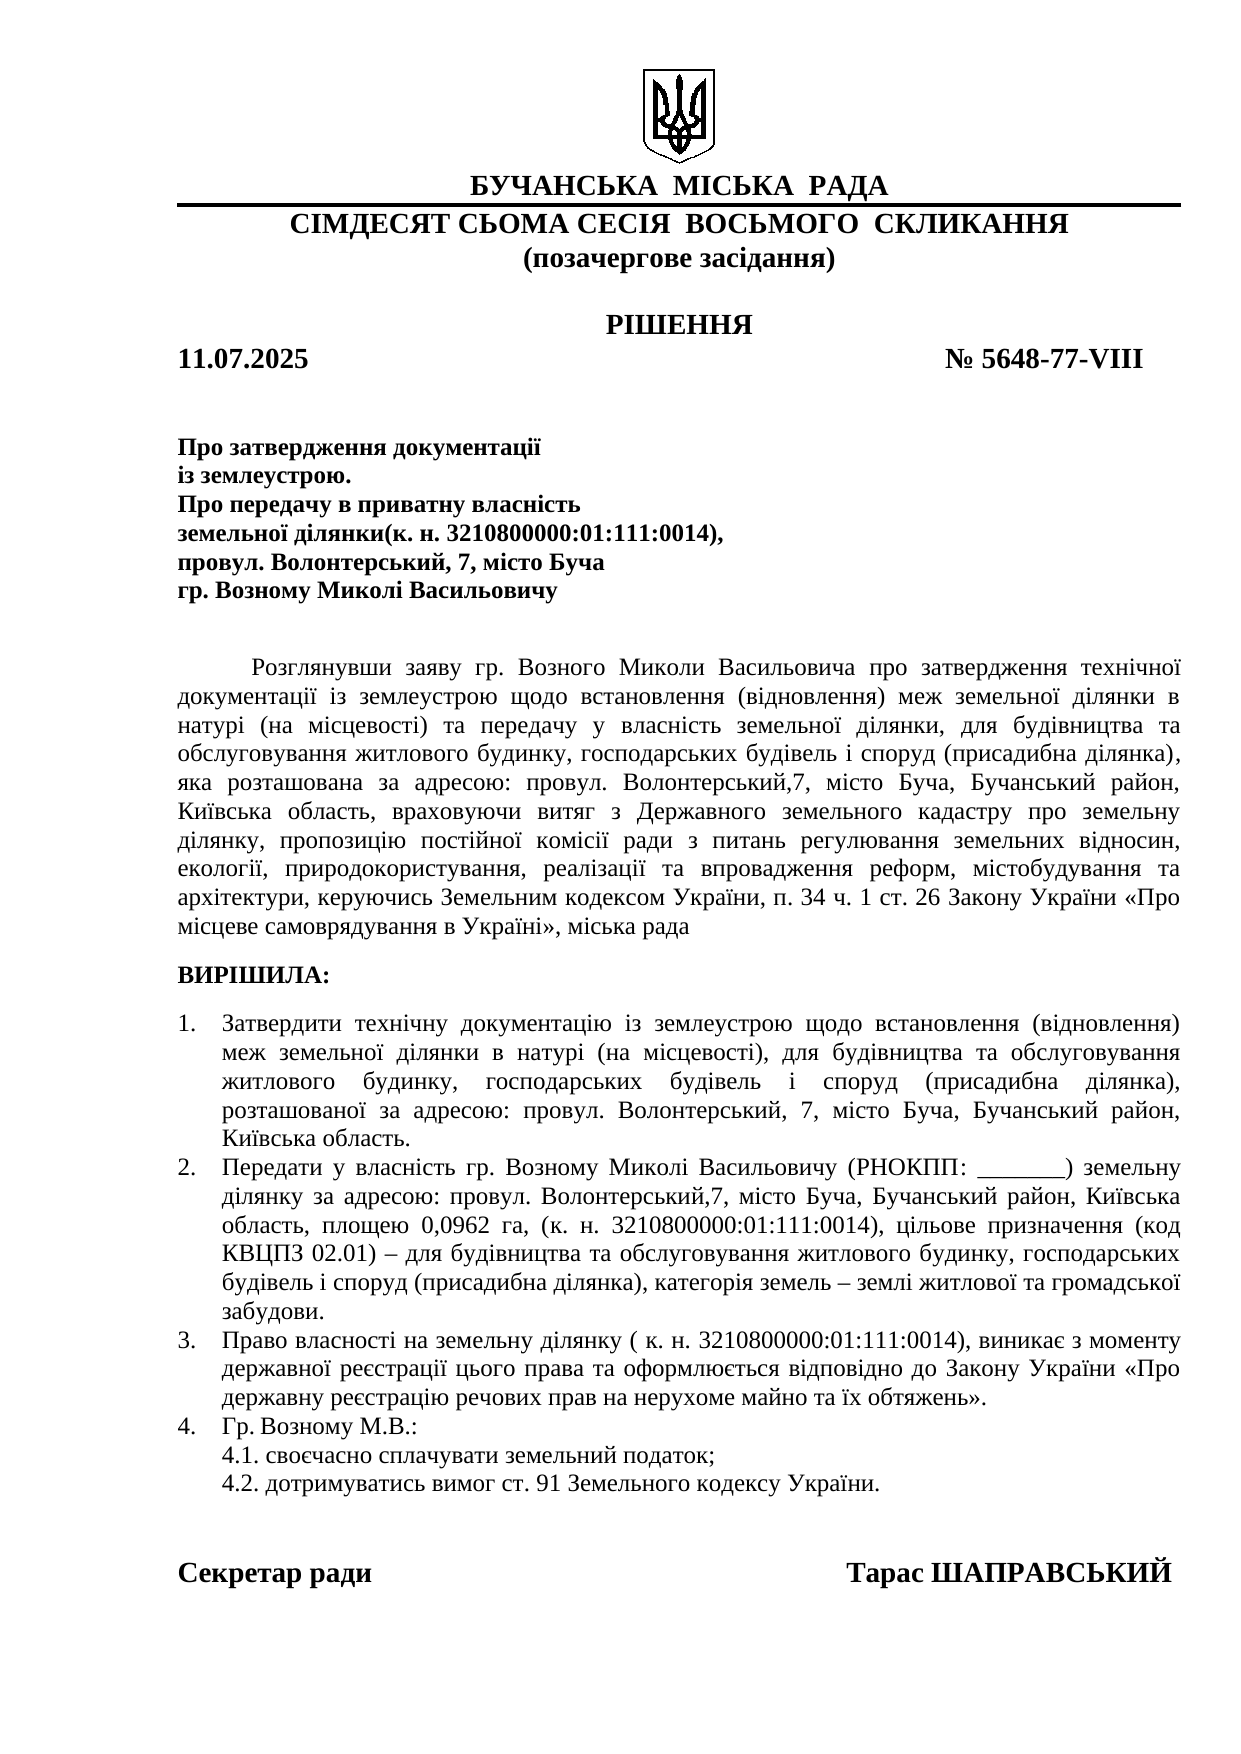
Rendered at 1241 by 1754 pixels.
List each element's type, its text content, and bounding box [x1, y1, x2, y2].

text 11.07.2025 № 5648-77-VІІІ [177, 341, 1181, 374]
list Право власності на земельну ділянку ( к. н. 3210800000:01:111:0014), виникає з моменту державної реєстрації цього права та оформлюється відповідно до Закону України «Про державну реєстрацію речових прав на нерухоме майно та їх обтяжень». [177, 1325, 1181, 1411]
text Секретар ради Тарас ШАПРАВСЬКИЙ [177, 1555, 1181, 1588]
text 4.1. своєчасно сплачувати земельний податок; [222, 1440, 1181, 1468]
text Розглянувши заяву гр. Возного Миколи Васильовича про затвердження технічної документації із землеустрою щодо встановлення (відновлення) меж земельної ділянки в натурі (на місцевості) та передачу у власність земельної ділянки, для будівництва та обслуговування житлового будинку, господарських будівель і споруд (присадибна ділянка), яка розташована за адресою: провул. Волонтерський,7, місто Буча, Бучанський район, Київська область, враховуючи витяг з Державного земельного кадастру про земельну ділянку, пропозицію постійної комісії ради з питань регулювання земельних відносин, екології, природокористування, реалізації та впровадження реформ, містобудування та архітектури, керуючись Земельним кодексом України, п. 34 ч. 1 ст. 26 Закону України «Про місцеве самоврядування в Україні», міська рада [177, 652, 1181, 940]
text 4.2. дотримуватись вимог ст. 91 Земельного кодексу України. [222, 1468, 1181, 1497]
text 4. Гр. Возному М.В.: [177, 1411, 1181, 1440]
text БУЧАНСЬКА МІСЬКА РАДА [177, 168, 1181, 203]
text (позачергове засідання) [177, 240, 1181, 274]
text СІМДЕСЯТ СЬОМА СЕСІЯ ВОСЬМОГО СКЛИКАННЯ [177, 207, 1181, 240]
text гр. Возному Миколі Васильовичу [177, 576, 1181, 604]
text Про затвердження документації [177, 432, 1181, 461]
list Передати у власність гр. Возному Миколі Васильовичу (РНОКПП: _______) земельну ділянку за адресою: провул. Волонтерський,7, місто Буча, Бучанський район, Київська область, площею 0,0962 га, (к. н. 3210800000:01:111:0014), цільове призначення (код КВЦПЗ 02.01) – для будівництва та обслуговування житлового будинку, господарських будівель і споруд (присадибна ділянка), категорія земель – землі житлової та громадської забудови. [177, 1152, 1181, 1325]
text провул. Волонтерський, 7, місто Буча [177, 547, 1181, 576]
text РІШЕННЯ [177, 307, 1181, 341]
text Про передачу в приватну власність [177, 489, 1181, 518]
list Затвердити технічну документацію із землеустрою щодо встановлення (відновлення) меж земельної ділянки в натурі (на місцевості), для будівництва та обслуговування житлового будинку, господарських будівель і споруд (присадибна ділянка), розташованої за адресою: провул. Волонтерський, 7, місто Буча, Бучанський район, Київська область. [177, 1008, 1181, 1152]
text із землеустрою. [177, 461, 1181, 489]
text ВИРІШИЛА: [177, 961, 1181, 989]
text земельної ділянки(к. н. 3210800000:01:111:0014), [177, 518, 1181, 547]
